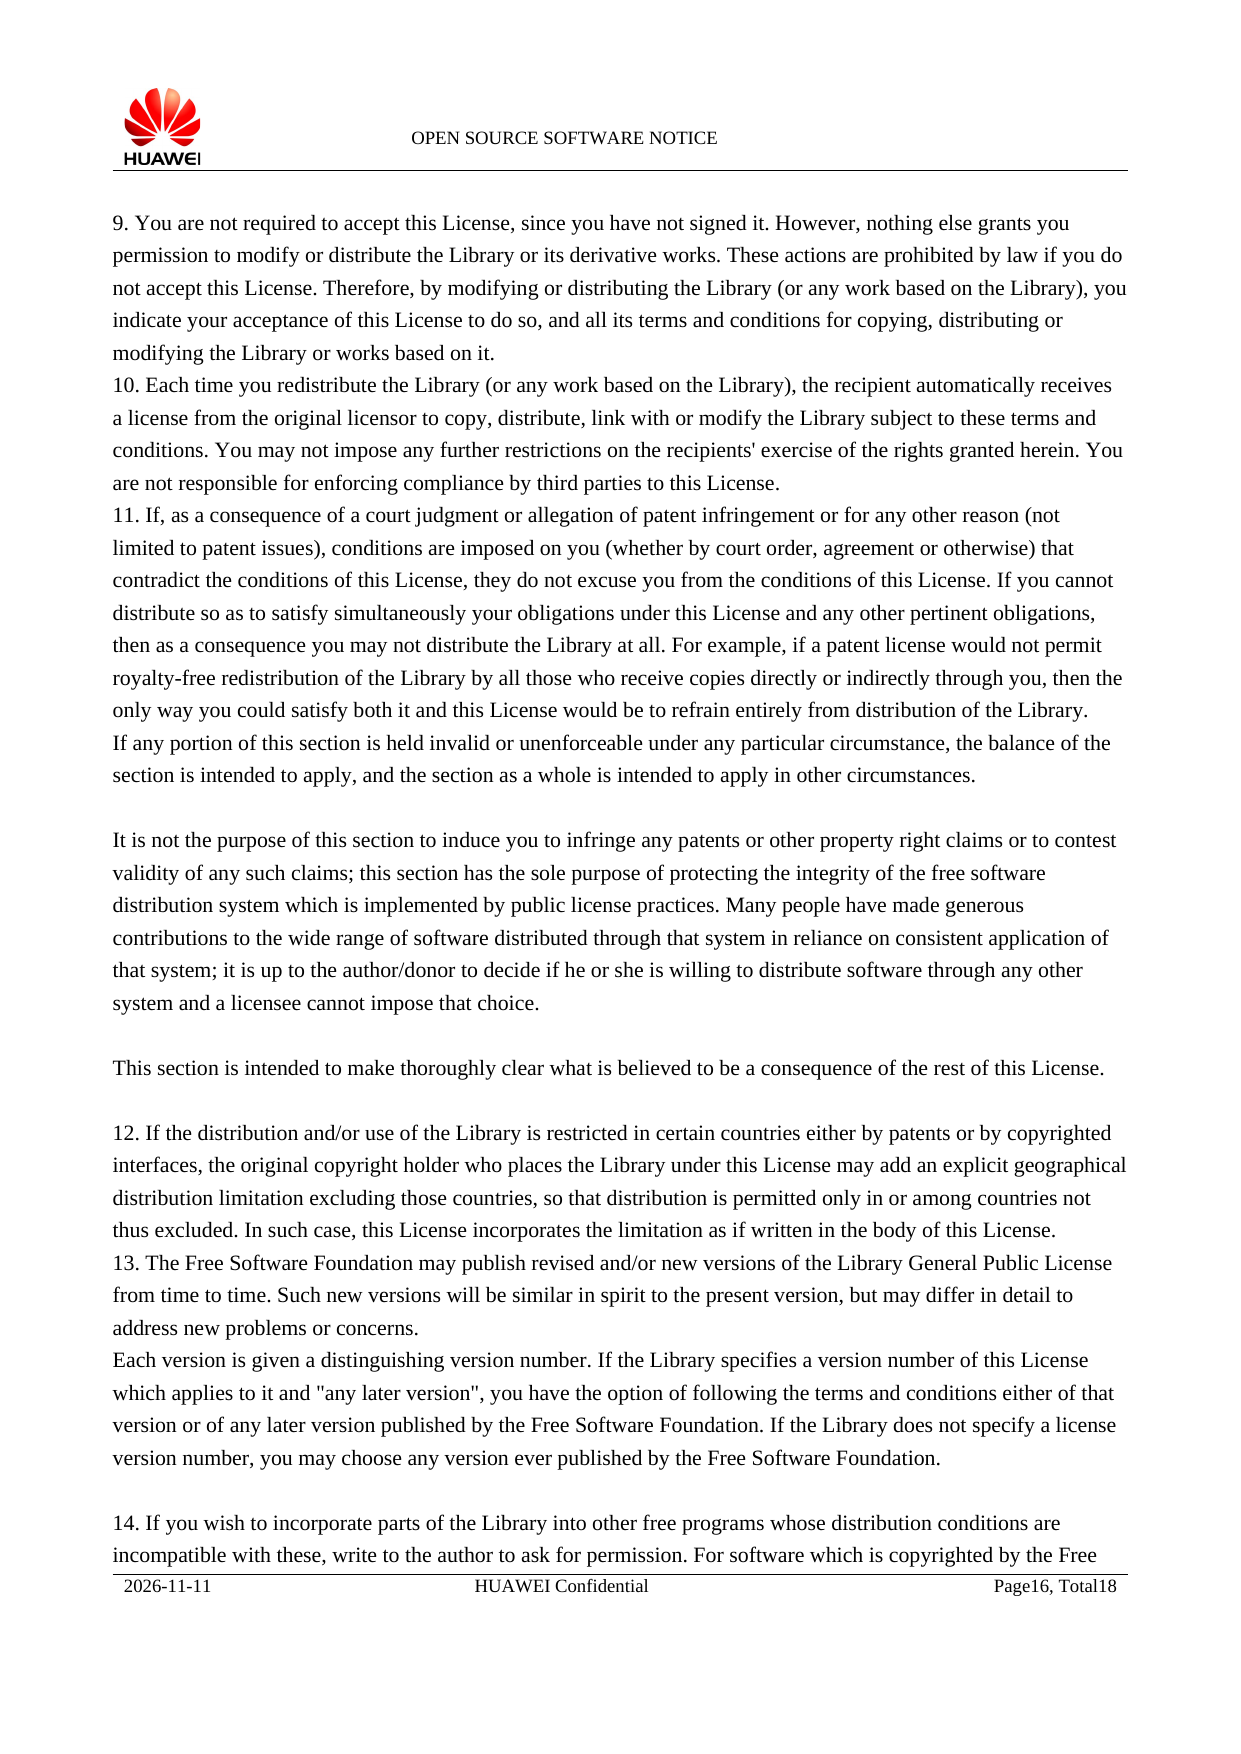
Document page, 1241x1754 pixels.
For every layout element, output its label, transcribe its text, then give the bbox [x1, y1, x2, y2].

picture [124, 88, 201, 165]
